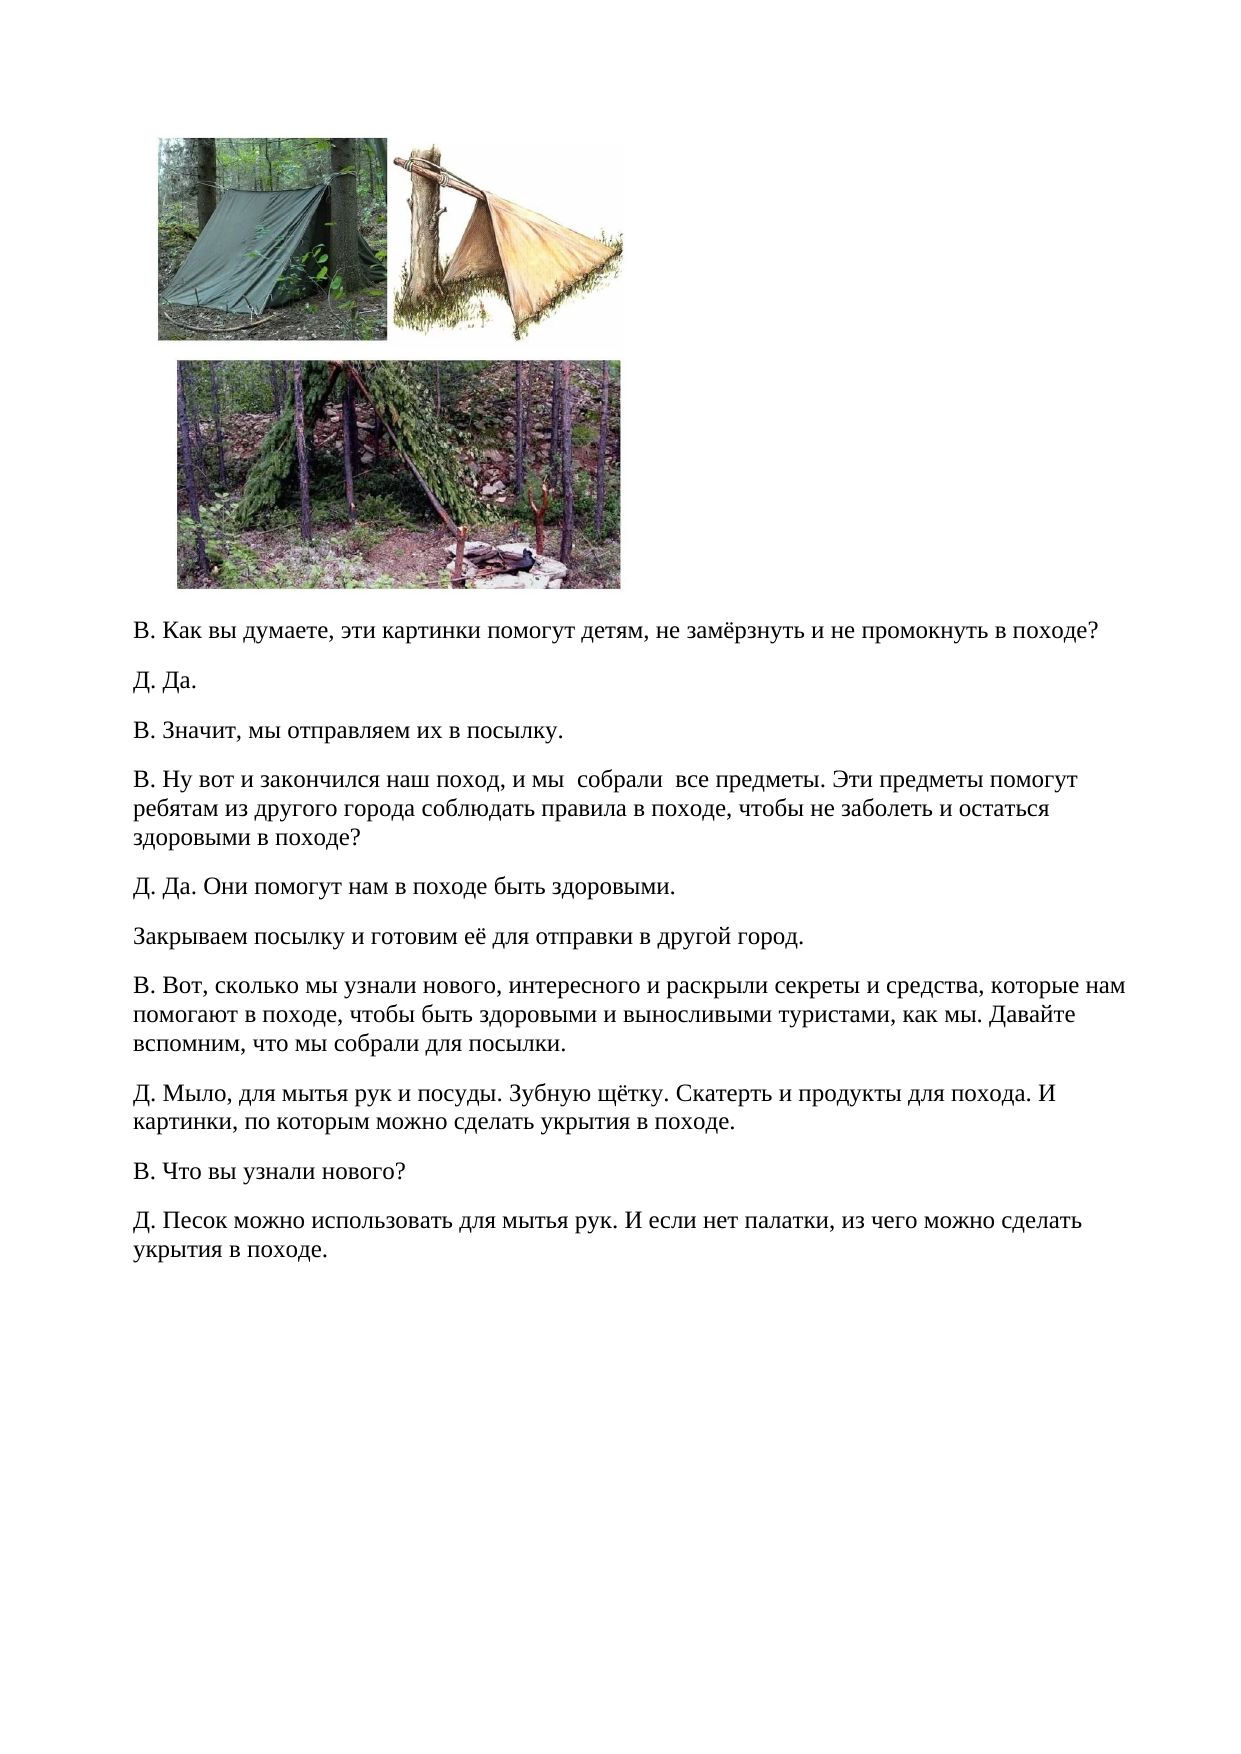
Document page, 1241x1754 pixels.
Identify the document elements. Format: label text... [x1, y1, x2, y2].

text Д. Да. Они помогут нам в походе быть здоровыми. [133, 871, 1152, 900]
picture [151, 118, 629, 595]
text В. Как вы думаете, эти картинки помогут детям, не замёрзнуть и не промокнуть в походе? [133, 616, 1152, 644]
text Д. Мыло, для мытья рук и посуды. Зубную щётку. Скатерть и продукты для похода. И картинки, по которым можно сделать укрытия в походе. [133, 1078, 1152, 1135]
text Закрываем посылку и готовим её для отправки в другой город. [133, 921, 1152, 950]
text Д. Да. [133, 665, 1152, 694]
text В. Ну вот и закончился наш поход, и мы собрали все предметы. Эти предметы помогут ребятам из другого города соблюдать правила в походе, чтобы не заболеть и остаться здоровыми в походе? [133, 764, 1152, 851]
text Д. Песок можно использовать для мытья рук. И если нет палатки, из чего можно сделать укрытия в походе. [133, 1206, 1152, 1263]
text В. Вот, сколько мы узнали нового, интересного и раскрыли секреты и средства, которые нам помогают в походе, чтобы быть здоровыми и выносливыми туристами, как мы. Давайте вспомним, что мы собрали для посылки. [133, 971, 1152, 1057]
text В. Что вы узнали нового? [133, 1156, 1152, 1185]
text В. Значит, мы отправляем их в посылку. [133, 715, 1152, 743]
